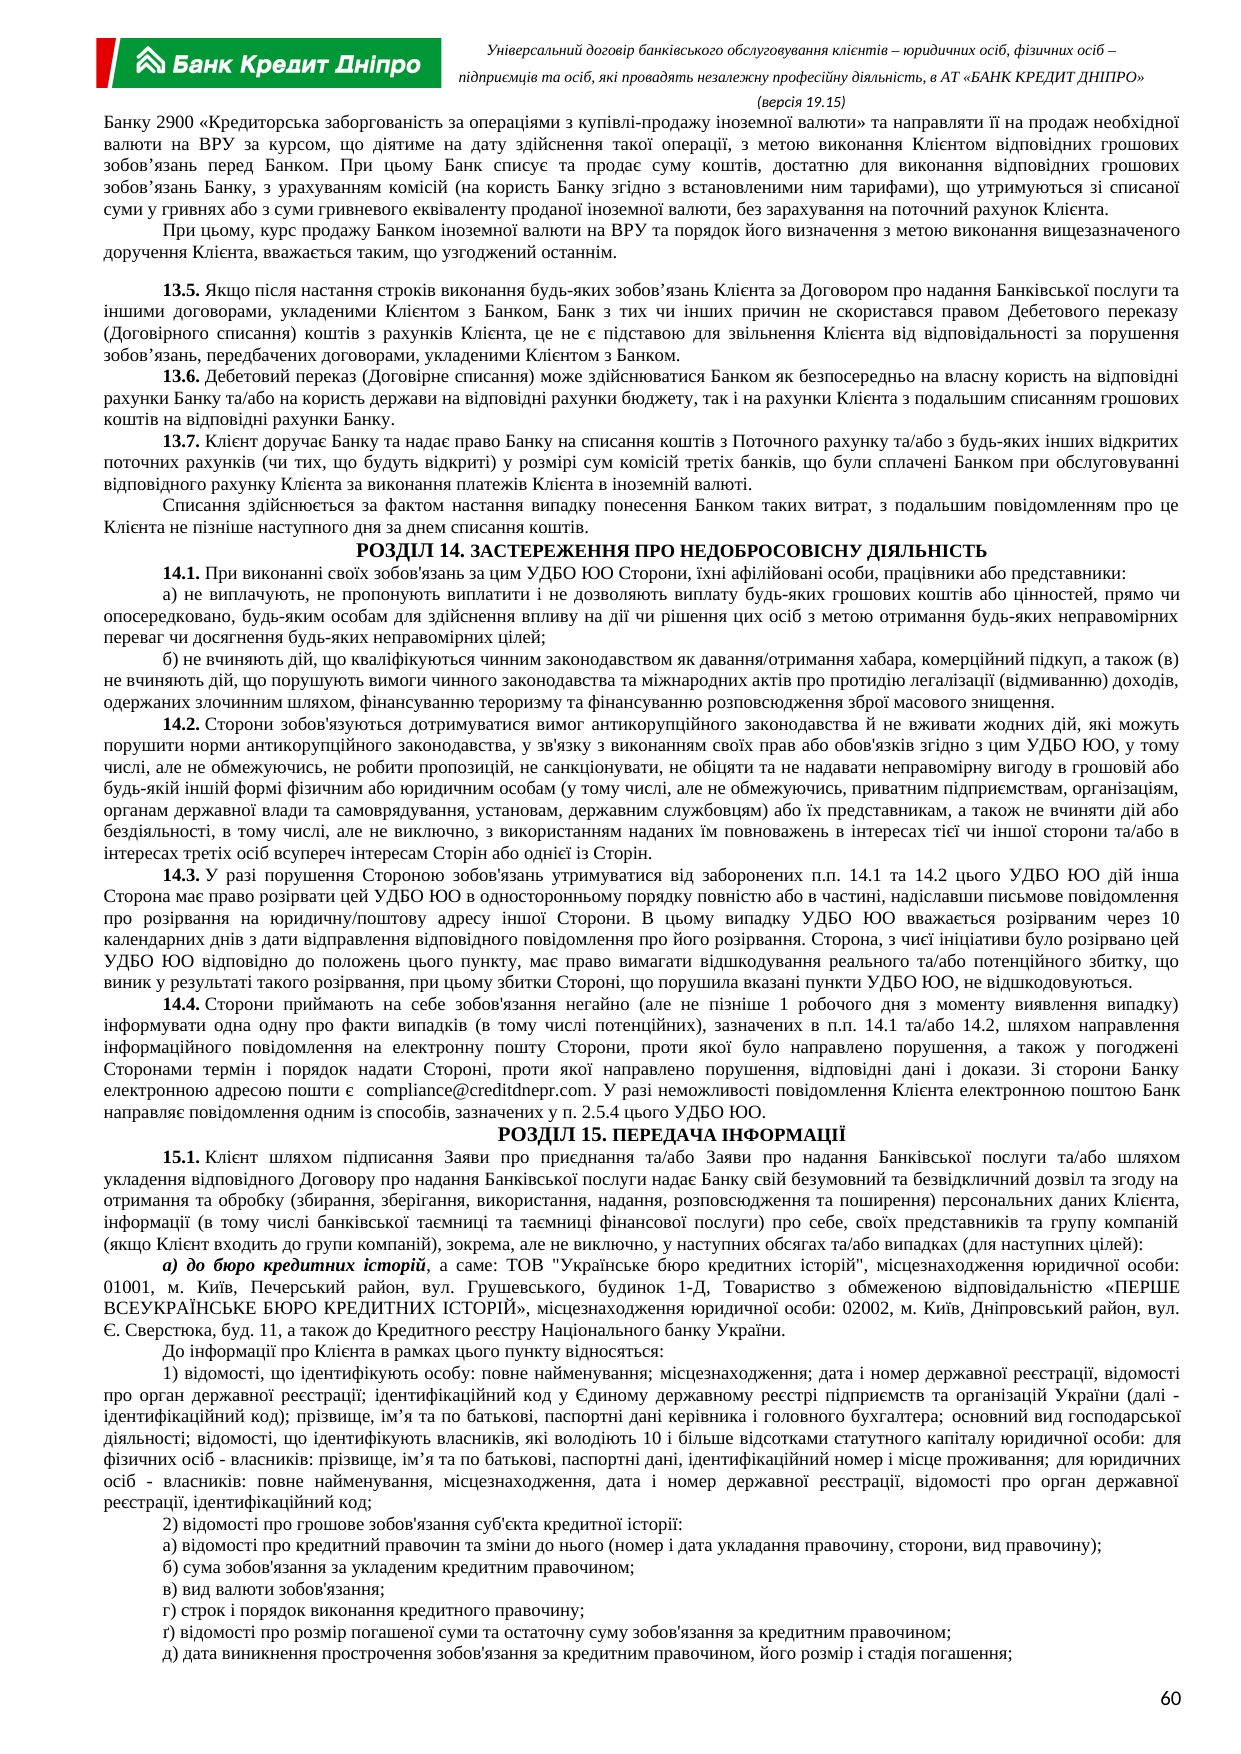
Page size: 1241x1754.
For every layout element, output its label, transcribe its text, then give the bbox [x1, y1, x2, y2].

text д) дата виникнення прострочення зобов'язання за кредитним правочином, його розмір і стадія погашення; [103, 1642, 1181, 1664]
list При виконанні своїх зобов'язань за цим УДБО ЮО Сторони, їхні афілійовані особи, працівники або представники: [103, 562, 1181, 583]
text б) не вчиняють дій, що кваліфікуються чинним законодавством як давання/отримання хабара, комерційний підкуп, а також (в) не вчиняють дій, що порушують вимоги чинного законодавства та міжнародних актів про протидію легалізації (відмиванню) доходів, одержаних злочинним шляхом, фінансуванню тероризму та фінансуванню розповсюдження зброї масового знищення. [103, 648, 1181, 712]
list Сторони зобов'язуються дотримуватися вимог антикорупційного законодавства й не вживати жодних дій, які можуть порушити норми антикорупційного законодавства, у зв'язку з виконанням своїх прав або обов'язків згідно з цим УДБО ЮО, у тому числі, але не обмежуючись, не робити пропозицій, не санкціонувати, не обіцяти та не надавати неправомірну вигоду в грошовій або будь-якій іншій формі фізичним або юридичним особам (у тому числі, але не обмежуючись, приватним підприємствам, організаціям, органам державної влади та самоврядування, установам, державним службовцям) або їх представникам, а також не вчиняти дій або бездіяльності, в тому числі, але не виключно, з використанням наданих їм повноважень в інтересах тієї чи іншої сторони та/або в інтересах третіх осіб всупереч інтересам Сторін або однієї із Сторін. [103, 712, 1181, 863]
text 1) відомості, що ідентифікують особу: повне найменування; місцезнаходження; дата і номер державної реєстрації, відомості про орган державної реєстрації; ідентифікаційний код у Єдиному державному реєстрі підприємств та організацій України (далі - ідентифікаційний код); прізвище, ім’я та по батькові, паспортні дані керівника і головного бухгалтера; основний вид господарської діяльності; відомості, що ідентифікують власників, які володіють 10 і більше відсотками статутного капіталу юридичної особи: для фізичних осіб - власників: прізвище, ім’я та по батькові, паспортні дані, ідентифікаційний номер і місце проживання; для юридичних осіб - власників: повне найменування, місцезнаходження, дата і номер державної реєстрації, відомості про орган державної реєстрації, ідентифікаційний код; [103, 1362, 1181, 1513]
text ПЕРЕДАЧА ІНФОРМАЦІЇ [103, 1122, 1181, 1146]
list Клієнт доручає Банку та надає право Банку на списання коштів з Поточного рахунку та/або з будь-яких інших відкритих поточних рахунків (чи тих, що будуть відкриті) у розмірі сум комісій третіх банків, що були сплачені Банком при обслуговуванні відповідного рахунку Клієнта за виконання платежів Клієнта в іноземній валюті. [103, 430, 1181, 494]
text г) строк і порядок виконання кредитного правочину; [103, 1599, 1181, 1621]
text а) не виплачують, не пропонують виплатити і не дозволяють виплату будь-яких грошових коштів або цінностей, прямо чи опосередковано, будь-яким особам для здійснення впливу на дії чи рішення цих осіб з метою отримання будь-яких неправомірних переваг чи досягнення будь-яких неправомірних цілей; [103, 583, 1181, 648]
text ЗАСТЕРЕЖЕННЯ ПРО НЕДОБРОСОВІСНУ ДІЯЛЬНІСТЬ [103, 537, 1181, 562]
text а) відомості про кредитний правочин та зміни до нього (номер і дата укладання правочину, сторони, вид правочину); [103, 1534, 1181, 1556]
list Сторони приймають на себе зобов'язання негайно (але не пізніше 1 робочого дня з моменту виявлення випадку) інформувати одна одну про факти випадків (в тому числі потенційних), зазначених в п.п. 14.1 та/або 14.2, шляхом направлення інформаційного повідомлення на електронну пошту Сторони, проти якої було направлено порушення, а також у погоджені Сторонами термін і порядок надати Стороні, проти якої направлено порушення, відповідні дані і докази. Зі сторони Банку електронною адресою пошти є compliance@creditdnepr.com. У разі неможливості повідомлення Клієнта електронною поштою Банк направляє повідомлення одним із способів, зазначених у п. 2.5.4 цього УДБО ЮО. [103, 993, 1181, 1122]
text ґ) відомості про розмір погашеної суми та остаточну суму зобов'язання за кредитним правочином; [103, 1621, 1181, 1642]
picture [96, 38, 442, 88]
text 2) відомості про грошове зобов'язання суб'єкта кредитної історії: [103, 1513, 1181, 1534]
list Якщо після настання строків виконання будь-яких зобов’язань Клієнта за Договором про надання Банківської послуги та іншими договорами, укладеними Клієнтом з Банком, Банк з тих чи інших причин не скористався правом Дебетового переказу (Договірного списання) коштів з рахунків Клієнта, це не є підставою для звільнення Клієнта від відповідальності за порушення зобов’язань, передбачених договорами, укладеними Клієнтом з Банком. [103, 279, 1181, 365]
list а) до бюро кредитних історій, а саме: ТОВ "Українське бюро кредитних історій", місцезнаходження юридичної особи: . Київ, Печерський район, вул. Грушевського, будинок 1-Д, Товариство з обмеженою відповідальністю «ПЕРШЕ ВСЕУКРАЇНСЬКЕ БЮРО КРЕДИТНИХ ІСТОРІЙ», місцезнаходження юридичної особи:. Київ, Дніпровський район, вул. Є. Сверстюка, буд. 11, а також до Кредитного реєстру Національного банку України. [103, 1254, 1181, 1340]
text б) сума зобов'язання за укладеним кредитним правочином; [103, 1556, 1181, 1577]
text До інформації про Клієнта в рамках цього пункту відносяться: [103, 1340, 1181, 1362]
list У разі порушення Стороною зобов'язань утримуватися від заборонених п.п. 14.1 та 14.2 цього УДБО ЮО дій інша Сторона має право розірвати цей УДБО ЮО в односторонньому порядку повністю або в частині, надіславши письмове повідомлення про розірвання на юридичну/поштову адресу іншої Сторони. В цьому випадку УДБО ЮО вважається розірваним через 10 календарних днів з дати відправлення відповідного повідомлення про його розірвання. Сторона, з чиєї ініціативи було розірвано цей УДБО ЮО відповідно до положень цього пункту, має право вимагати відшкодування реального та/або потенційного збитку, що виник у результаті такого розірвання, при цьому збитки Стороні, що порушила вказані пункти УДБО ЮО, не відшкодовуються. [103, 863, 1181, 993]
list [103, 85, 1181, 219]
text в) вид валюти зобов'язання; [103, 1577, 1181, 1599]
list Дебетовий переказ (Договірне списання) може здійснюватися Банком як безпосередньо на власну користь на відповідні рахунки Банку та/або на користь держави на відповідні рахунки бюджету, так і на рахунки Клієнта з подальшим списанням грошових коштів на відповідні рахунки Банку. [103, 365, 1181, 430]
text При цьому, курс продажу Банком іноземної валюти на ВРУ та порядок його визначення з метою виконання вищезазначеного доручення Клієнта, вважається таким, що узгоджений останнім. [103, 219, 1181, 262]
list Клієнт шляхом підписання Заяви про приєднання та/або Заяви про надання Банківської послуги та/або шляхом укладення відповідного Договору про надання Банківської послуги надає Банку свій безумовний та безвідкличний дозвіл та згоду на отримання та обробку (збирання, зберігання, використання, надання, розповсюдження та поширення) персональних даних Клієнта, інформації (в тому числі банківської таємниці та таємниці фінансової послуги) про себе, своїх представників та групу компаній (якщо Клієнт входить до групи компаній), зокрема, але не виключно, у наступних обсягах та/або випадках (для наступних цілей): [103, 1146, 1181, 1254]
text Списання здійснюється за фактом настання випадку понесення Банком таких витрат, з подальшим повідомленням про це Клієнта не пізніше наступного дня за днем списання коштів. [103, 494, 1181, 537]
